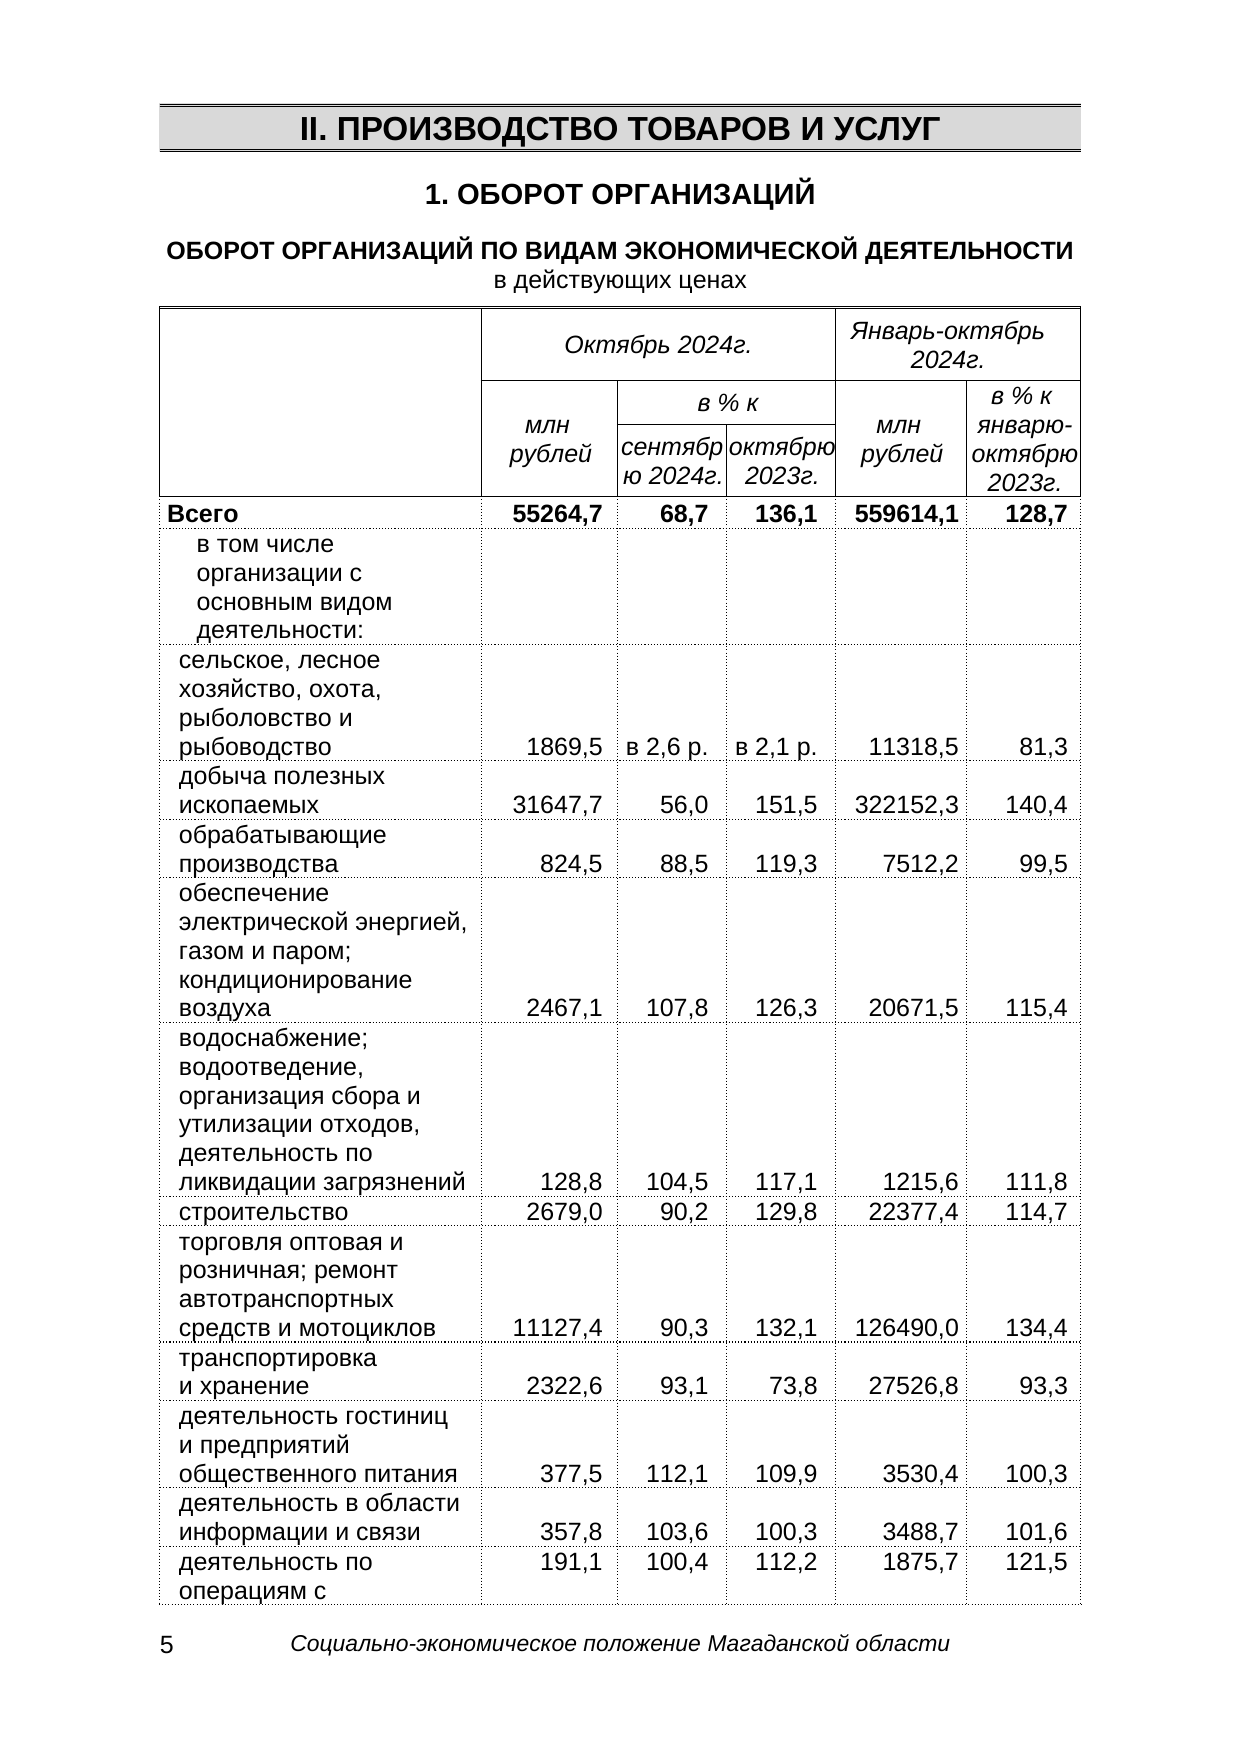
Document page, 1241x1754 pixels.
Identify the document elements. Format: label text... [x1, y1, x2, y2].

table_cell 3530,4 [835, 1400, 966, 1487]
table_cell транспортировка и хранение [160, 1341, 481, 1400]
table_cell в 2,6 р. [617, 644, 726, 760]
table_cell обеспечение электрической энергией, газом и паром; кондиционирование воздуха [160, 877, 481, 1022]
table_cell 377,5 [481, 1400, 617, 1487]
table_cell строительство [160, 1196, 481, 1225]
table_cell 111,8 [966, 1022, 1081, 1196]
table_header [160, 309, 481, 496]
table_cell 121,5 [966, 1546, 1081, 1604]
text ОБОРОТ ОРГАНИЗАЦИЙ ПО ВИДАМ ЭКОНОМИЧЕСКОЙ ДЕЯТЕЛЬНОСТИ в действующих ценах [159, 236, 1081, 293]
table_cell 129,8 [726, 1196, 835, 1225]
table_cell торговля оптовая и розничная; ремонт автотранспортных средств и мотоциклов [160, 1225, 481, 1341]
table_cell сельское, лесное хозяйство, охота, рыболовство и рыбоводство [160, 644, 481, 760]
table_cell 104,5 [617, 1022, 726, 1196]
table_cell 134,4 [966, 1225, 1081, 1341]
table_cell 1215,6 [835, 1022, 966, 1196]
table_cell млн рублей [482, 381, 617, 496]
table_cell 115,4 [966, 877, 1081, 1022]
table_cell млн рублей [836, 381, 966, 496]
table_cell 126490,0 [835, 1225, 966, 1341]
table_cell 1875,7 [835, 1546, 966, 1604]
table_cell 140,4 [966, 760, 1081, 819]
subtitle II. ПРОИЗВОДСТВО ТОВАРОВ И УСЛУГ [159, 107, 1081, 152]
table_cell 90,2 [617, 1196, 726, 1225]
table_cell 68,7 [617, 497, 726, 528]
table_cell 7512,2 [835, 819, 966, 877]
table_header Январь-октябрь 2024г. [836, 309, 1080, 380]
table_cell 119,3 [726, 819, 835, 877]
table_cell 824,5 [481, 819, 617, 877]
table_cell 100,3 [966, 1400, 1081, 1487]
table_cell 132,1 [726, 1225, 835, 1341]
table_cell 2467,1 [481, 877, 617, 1022]
table_cell 31647,7 [481, 760, 617, 819]
table_cell добыча полезных ископаемых [160, 760, 481, 819]
table_cell 559614,1 [835, 497, 966, 528]
table_cell 126,3 [726, 877, 835, 1022]
table_cell деятельность в области информации и связи [160, 1487, 481, 1546]
table_cell 81,3 [966, 644, 1081, 760]
table_cell 100,4 [617, 1546, 726, 1604]
table_cell в % к январю-октябрю 2023г. [967, 381, 1080, 496]
table_cell в 2,1 р. [726, 644, 835, 760]
table_cell 357,8 [481, 1487, 617, 1546]
table_cell обрабатывающие производства [160, 819, 481, 877]
table_cell 128,7 [966, 497, 1081, 528]
table_cell 11318,5 [835, 644, 966, 760]
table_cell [160, 1546, 481, 1604]
table_cell Всего [160, 497, 481, 528]
table_cell 22377,4 [835, 1196, 966, 1225]
table_cell 114,7 [966, 1196, 1081, 1225]
table_cell в том числе организации с основным видом деятельности: [160, 528, 481, 644]
table_cell 100,3 [726, 1487, 835, 1546]
table_cell октябрю 2023г. [727, 425, 835, 496]
table_cell [966, 528, 1081, 644]
table_cell 27526,8 [835, 1341, 966, 1400]
table_cell 117,1 [726, 1022, 835, 1196]
table_cell [617, 528, 726, 644]
table_cell 2322,6 [481, 1341, 617, 1400]
table_cell в % к [618, 381, 835, 424]
table_cell 93,1 [617, 1341, 726, 1400]
table_cell 20671,5 [835, 877, 966, 1022]
table_cell 103,6 [617, 1487, 726, 1546]
table_cell 112,1 [617, 1400, 726, 1487]
table_cell 99,5 [966, 819, 1081, 877]
table_cell 109,9 [726, 1400, 835, 1487]
table_cell 73,8 [726, 1341, 835, 1400]
table_cell 3488,7 [835, 1487, 966, 1546]
table_cell 93,3 [966, 1341, 1081, 1400]
table_cell 11127,4 [481, 1225, 617, 1341]
table_cell 2679,0 [481, 1196, 617, 1225]
table_cell 55264,7 [481, 497, 617, 528]
subtitle 1. ОБОРОТ ОРГАНИЗАЦИЙ [159, 177, 1081, 211]
table_cell 128,8 [481, 1022, 617, 1196]
table_cell 151,5 [726, 760, 835, 819]
table_cell 136,1 [726, 497, 835, 528]
table_header Октябрь 2024г. [482, 309, 835, 380]
table_cell водоснабжение; водоотведение, организация сбора и утилизации отходов, деятельность по ликвидации загрязнений [160, 1022, 481, 1196]
table_cell [726, 528, 835, 644]
table_cell 322152,3 [835, 760, 966, 819]
table_cell 88,5 [617, 819, 726, 877]
table_cell 56,0 [617, 760, 726, 819]
table_cell 191,1 [481, 1546, 617, 1604]
table_cell 101,6 [966, 1487, 1081, 1546]
table_cell 107,8 [617, 877, 726, 1022]
table_cell 90,3 [617, 1225, 726, 1341]
table_cell 1869,5 [481, 644, 617, 760]
table_cell [481, 528, 617, 644]
table_cell 112,2 [726, 1546, 835, 1604]
table_cell деятельность гостиниц и предприятий общественного питания [160, 1400, 481, 1487]
table_cell [835, 528, 966, 644]
table_cell сентябрю 2024г. [618, 425, 726, 496]
